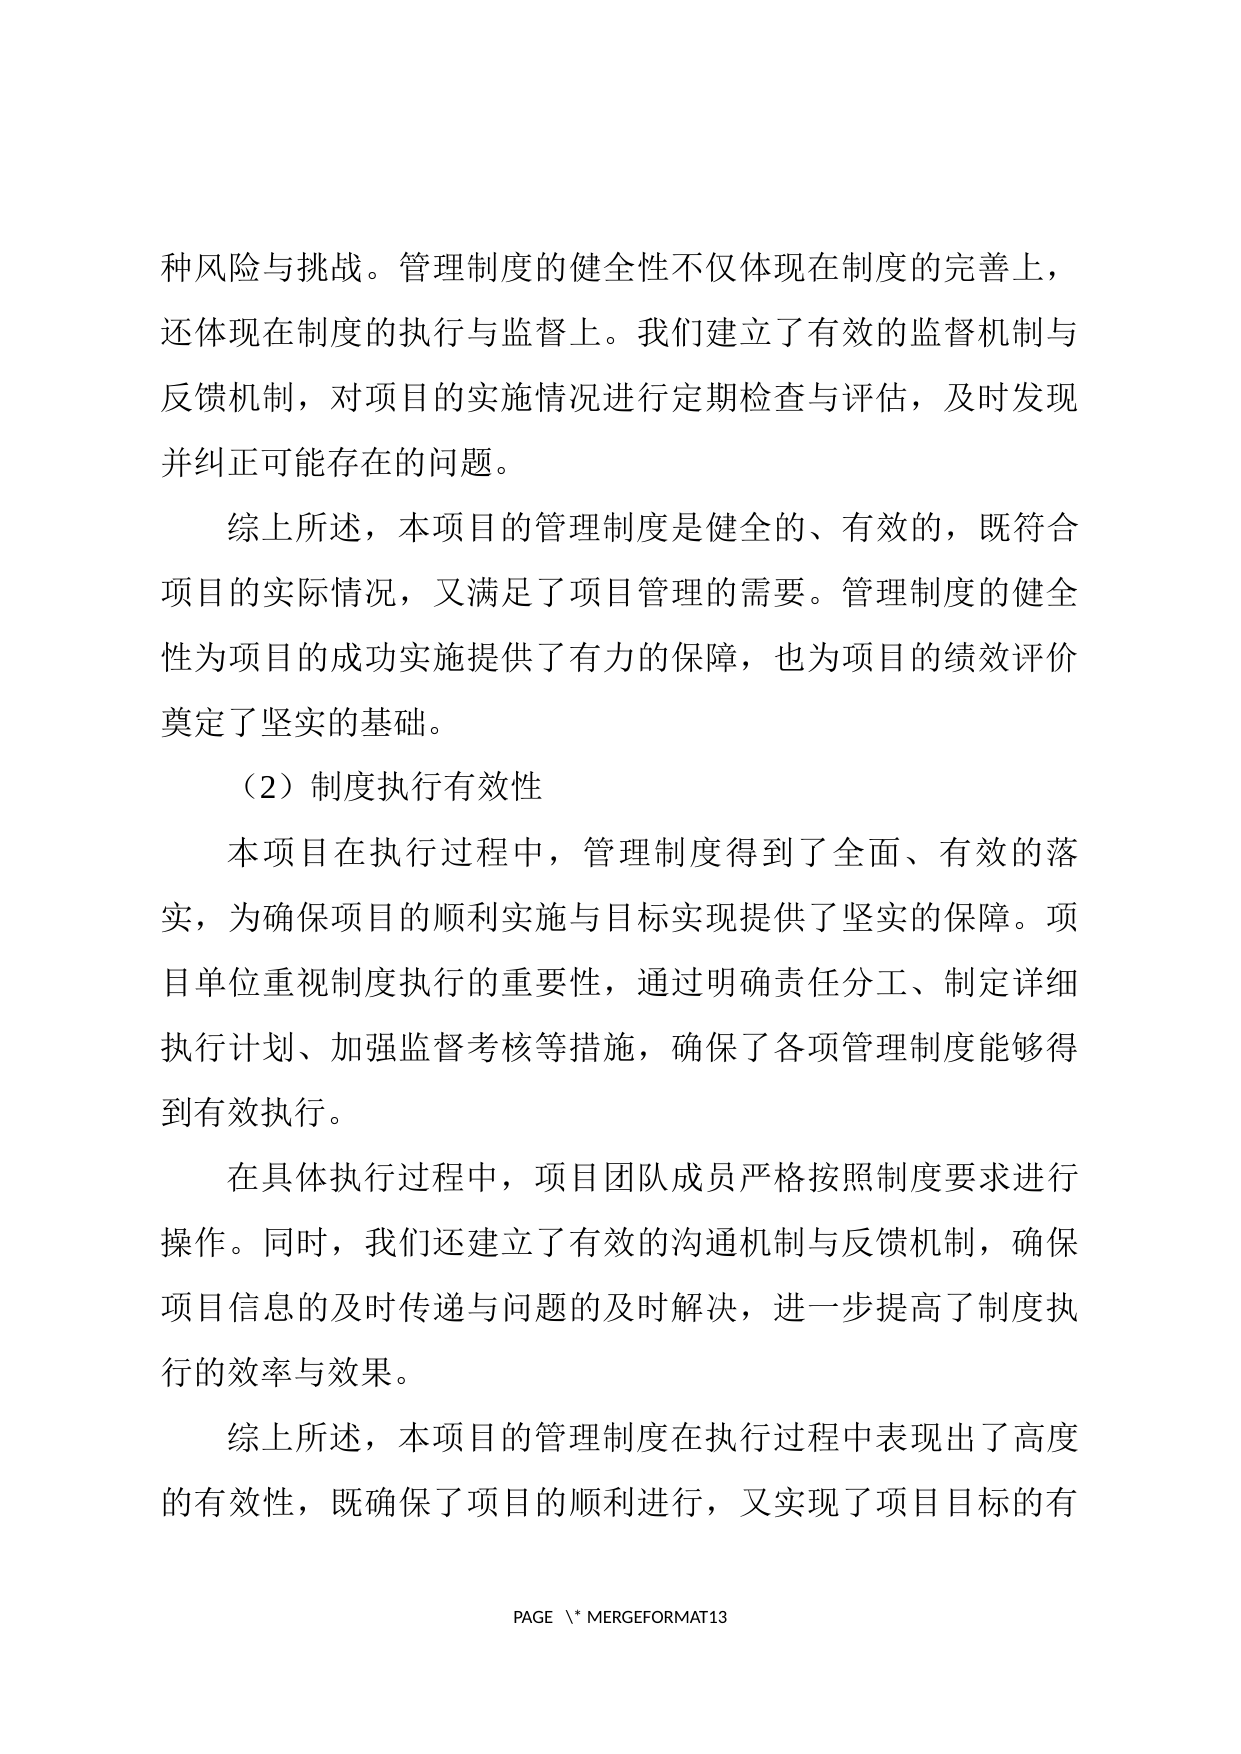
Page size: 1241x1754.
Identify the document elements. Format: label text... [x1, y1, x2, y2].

text 本项目在执行过程中，管理制度得到了全面、有效的落实，为确保项目的顺利实施与目标实现提供了坚实的保障。项目单位重视制度执行的重要性，通过明确责任分工、制定详细执行计划、加强监督考核等措施，确保了各项管理制度能够得到有效执行。 [159, 818, 1081, 1143]
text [159, 1403, 1081, 1533]
text 在具体执行过程中，项目团队成员严格按照制度要求进行操作。同时，我们还建立了有效的沟通机制与反馈机制，确保项目信息的及时传递与问题的及时解决，进一步提高了制度执行的效率与效果。 [159, 1143, 1081, 1403]
text 综上所述，本项目的管理制度是健全的、有效的，既符合项目的实际情况，又满足了项目管理的需要。管理制度的健全性为项目的成功实施提供了有力的保障，也为项目的绩效评价奠定了坚实的基础。 [159, 493, 1081, 753]
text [159, 233, 1081, 493]
text （2）制度执行有效性 [159, 753, 1081, 818]
